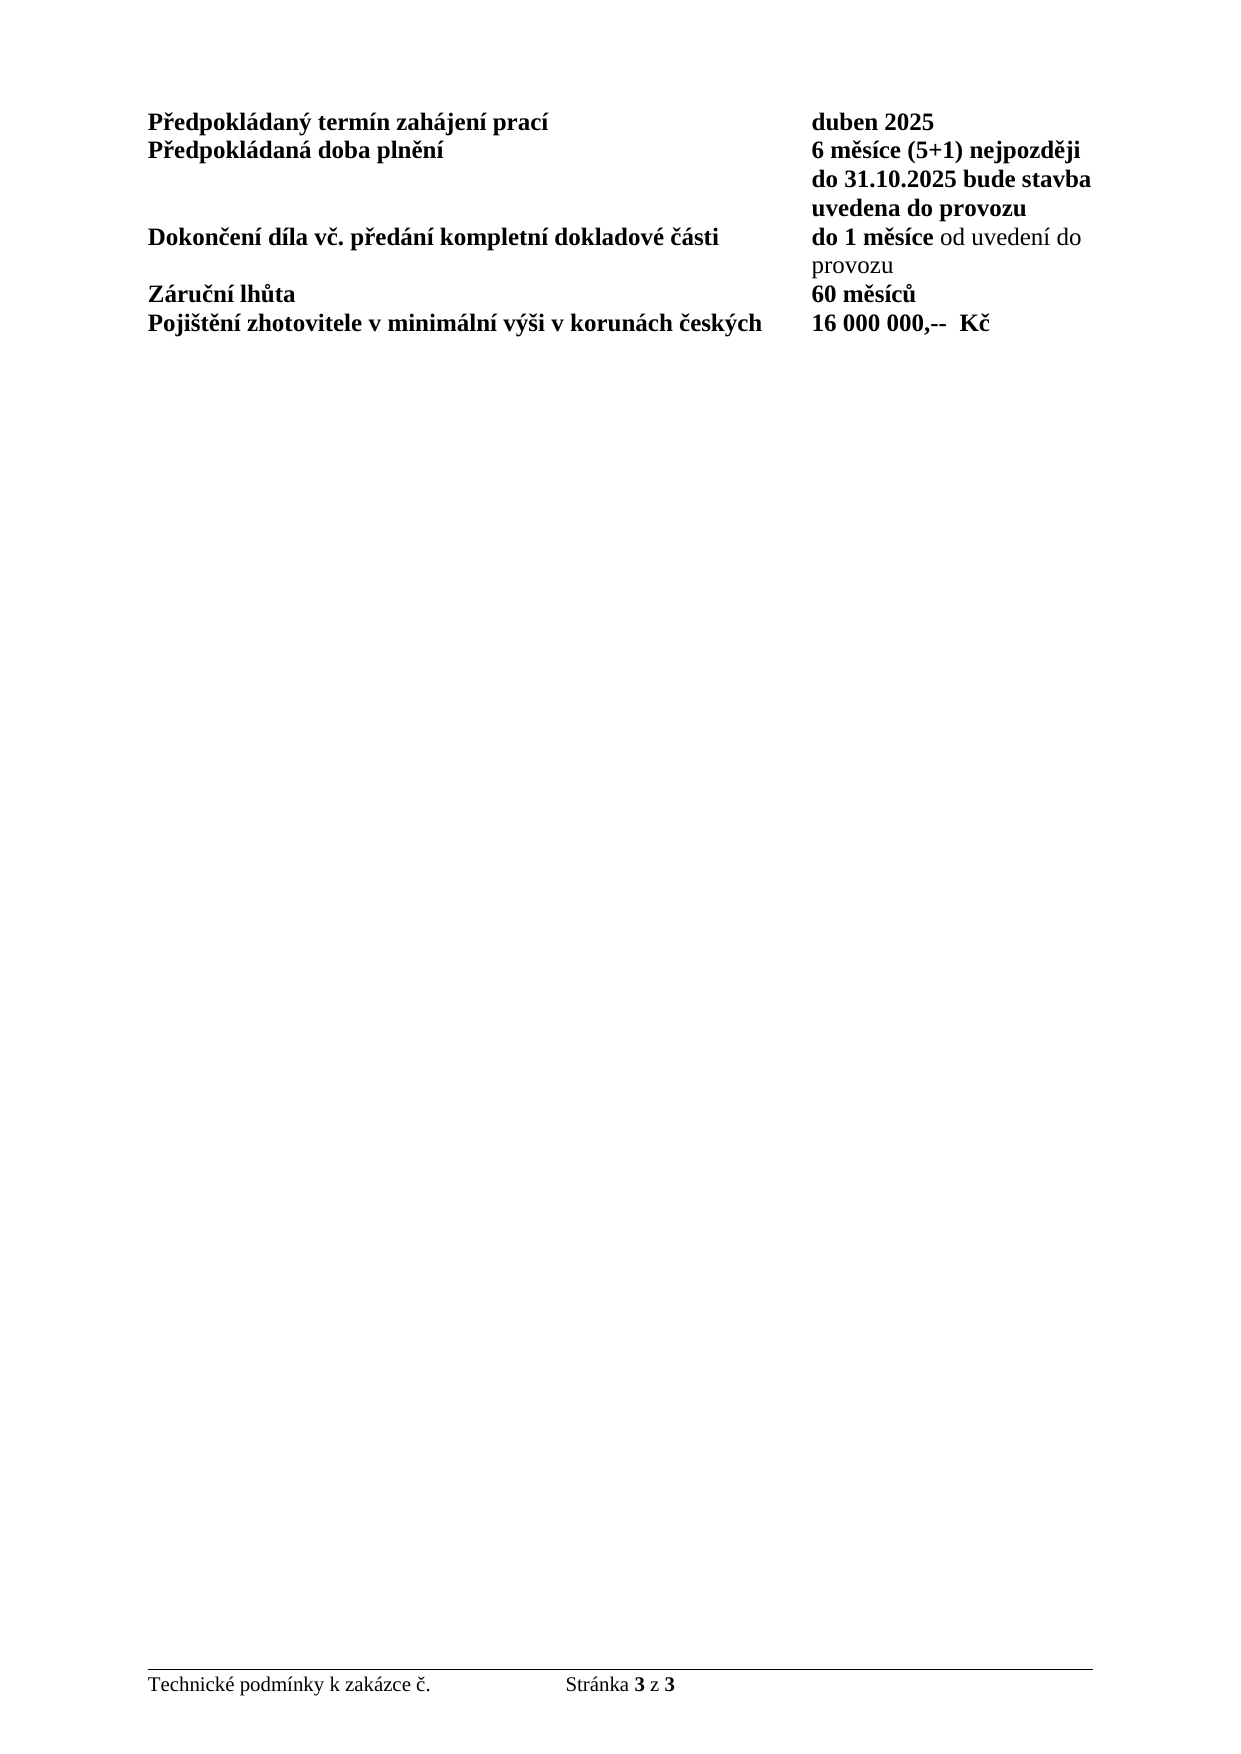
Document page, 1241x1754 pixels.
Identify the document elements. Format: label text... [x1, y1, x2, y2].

text Záruční lhůta 60 měsíců [148, 279, 1093, 308]
text Dokončení díla vč. předání kompletní dokladové části do 1 měsíce od uvedení do provozu [148, 222, 1093, 279]
text Předpokládaná doba plnění 6 měsíce (5+1) nejpozději do 31.10.2025 bude stavba uvedena do provozu [148, 136, 1093, 222]
text Předpokládaný termín zahájení prací duben 2025 [148, 107, 1093, 136]
text Pojištění zhotovitele v minimální výši v korunách českých 16 000 000,-- Kč [148, 308, 1093, 337]
